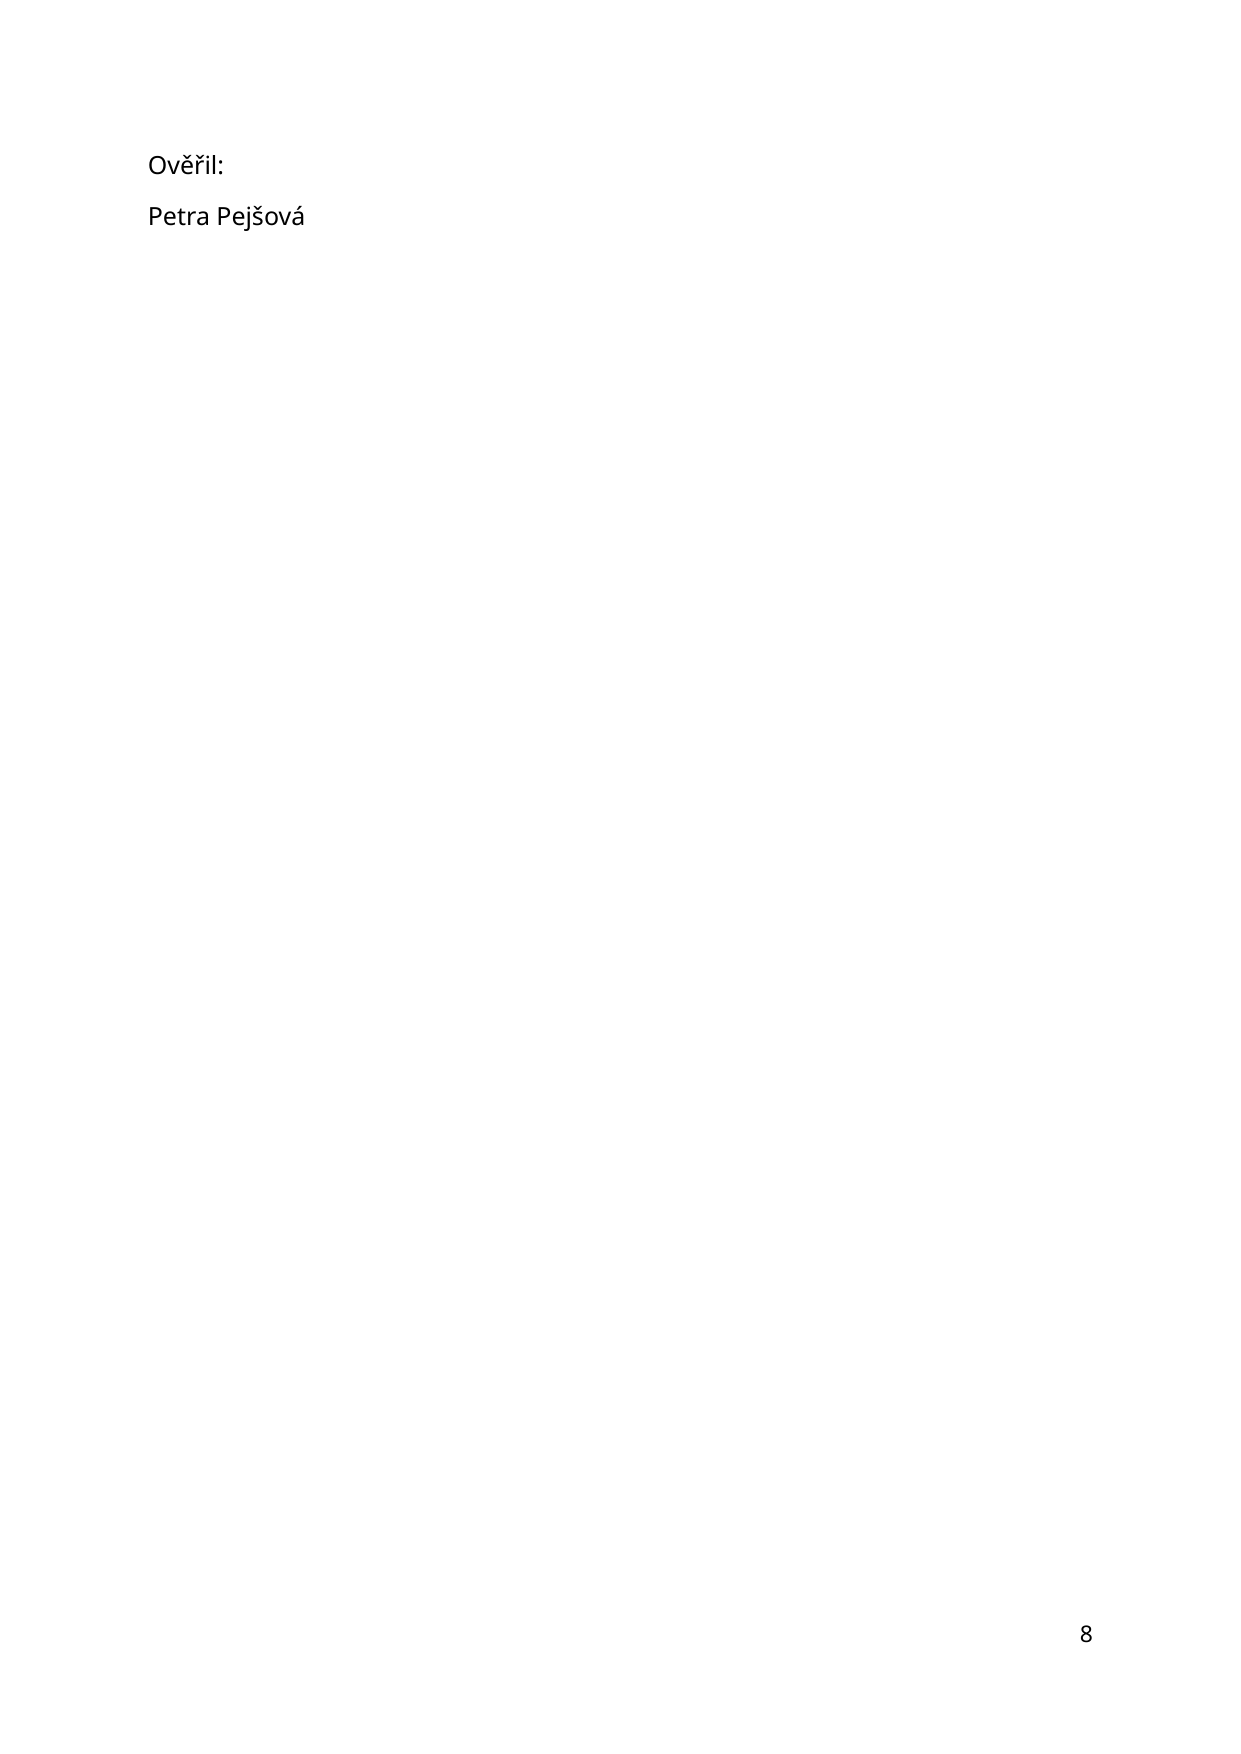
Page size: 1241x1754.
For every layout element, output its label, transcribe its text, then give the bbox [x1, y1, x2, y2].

text Petra Pejšová [148, 199, 1093, 233]
text Ověřil: [148, 148, 1093, 182]
